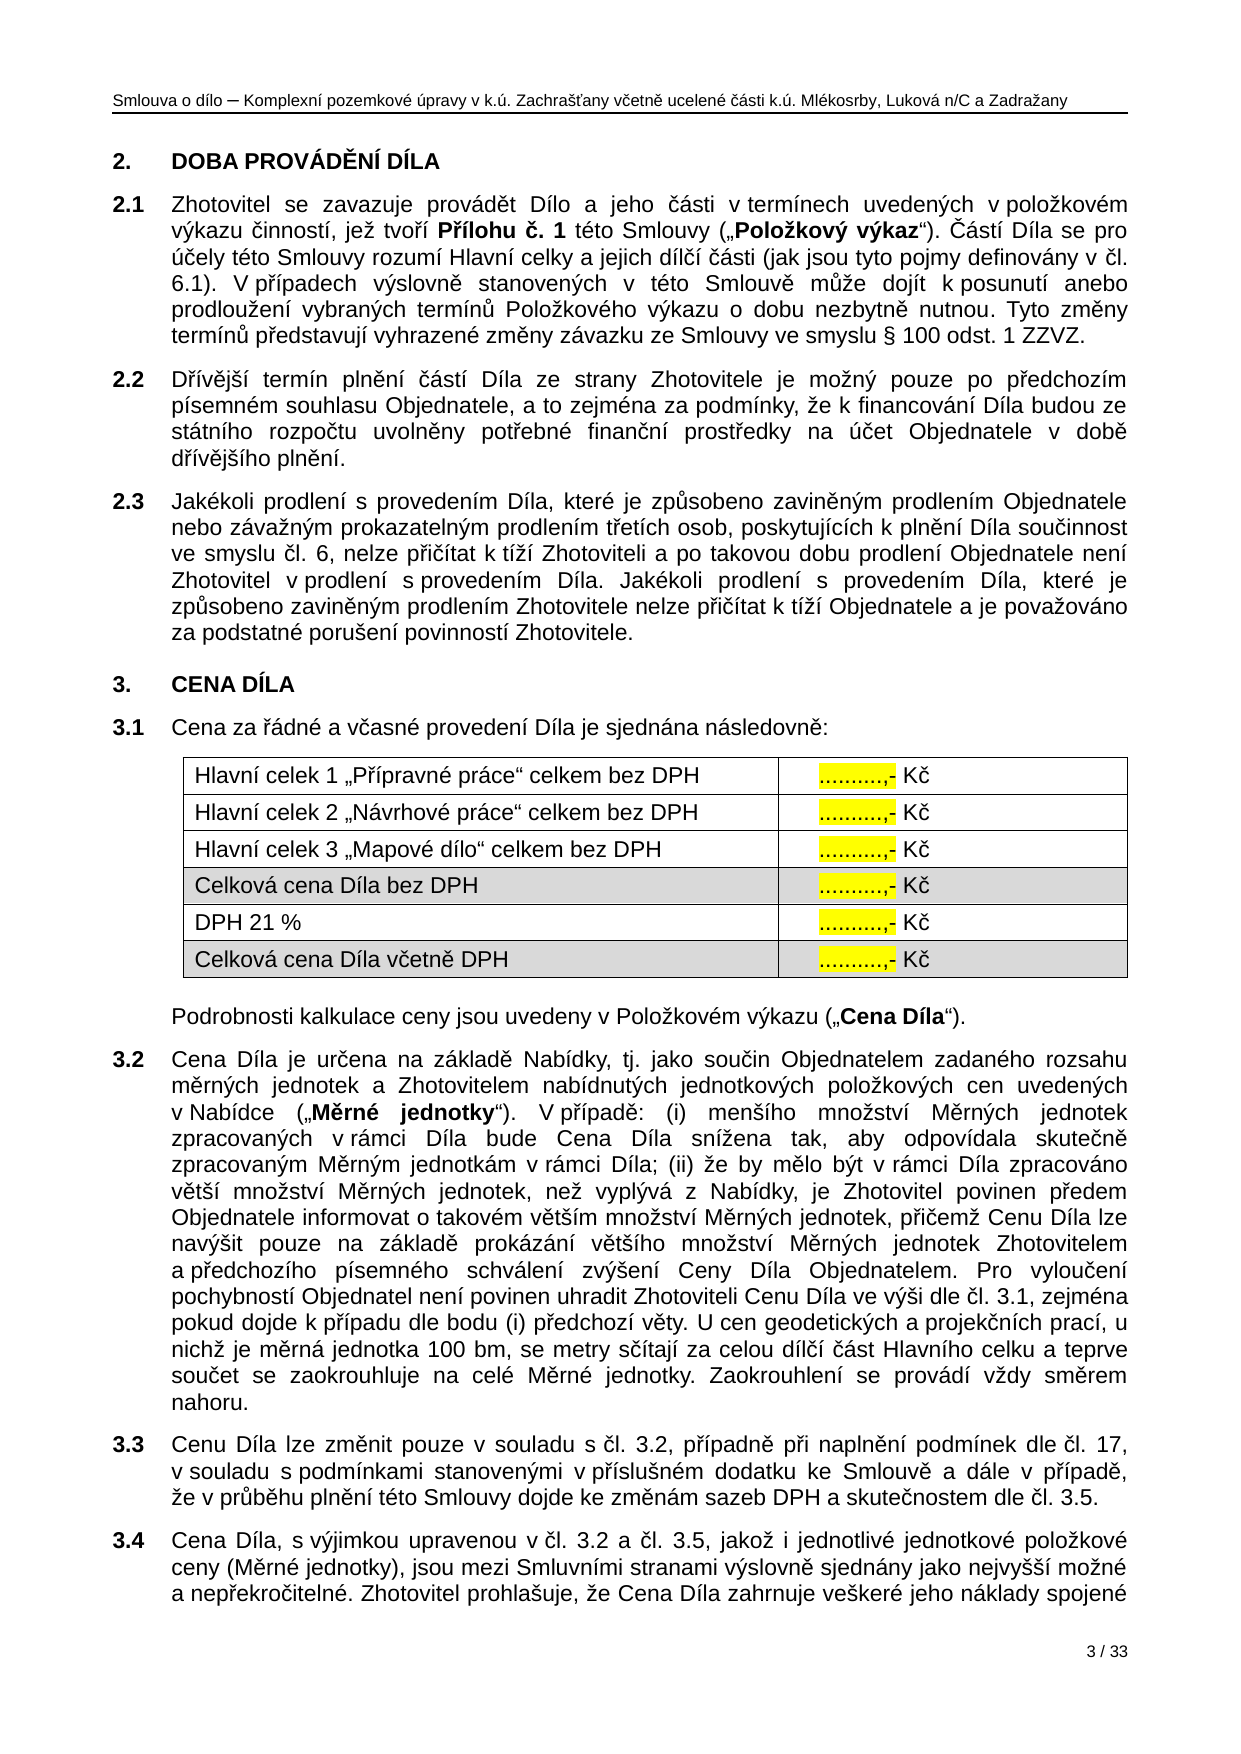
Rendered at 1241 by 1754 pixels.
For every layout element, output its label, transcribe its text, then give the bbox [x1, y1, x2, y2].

text Cena díla [112, 671, 1128, 697]
text Cena Díla je určena na základě Nabídky, tj. jako součin Objednatelem zadaného rozsahu měrných jednotek a Zhotovitelem nabídnutých jednotkových položkových cen uvedených v Nabídce („Měrné jednotky“). V případě: (i) menšího množství Měrných jednotek zpracovaných v rámci Díla bude Cena Díla snížena tak, aby odpovídala skutečně zpracovaným Měrným jednotkám v rámci Díla; (ii) že by mělo být v rámci Díla zpracováno větší množství Měrných jednotek, než vyplývá z Nabídky, je Zhotovitel povinen předem Objednatele informovat o takovém větším množství Měrných jednotek, přičemž Cenu Díla lze navýšit pouze na základě prokázání většího množství Měrných jednotek Zhotovitelem a předchozího písemného schválení zvýšení Ceny Díla Objednatelem. Pro vyloučení pochybností Objednatel není povinen uhradit Zhotoviteli Cenu Díla ve výši dle čl. 3.1, zejména pokud dojde k případu dle bodu (i) předchozí věty. U cen geodetických a projekčních prací, u nichž je měrná jednotka 100 bm, se metry sčítají za celou dílčí část Hlavního celku a teprve součet se zaokrouhluje na celé Měrné jednotky. Zaokrouhlení se provádí vždy směrem nahoru. [112, 1046, 1128, 1415]
text Zhotovitel se zavazuje provádět Dílo a jeho části v termínech uvedených v položkovém výkazu činností, jež tvoří Přílohu č. 1 této Smlouvy („Položkový výkaz“). Částí Díla se pro účely této Smlouvy rozumí Hlavní celky a jejich dílčí části (jak jsou tyto pojmy definovány v čl. 6.1). V případech výslovně stanovených v této Smlouvě může dojít k posunutí anebo prodloužení vybraných termínů Položkového výkazu o dobu nezbytně nutnou. Tyto změny termínů představují vyhrazené změny závazku ze Smlouvy ve smyslu § 100 odst. 1 ZZVZ. [112, 191, 1128, 349]
text Doba PROVÁDĚNÍ díla [112, 148, 1128, 174]
table_cell ..........,- Kč [779, 905, 1127, 940]
table_cell Hlavní celek 2 „Návrhové práce“ celkem bez DPH [184, 795, 778, 830]
table_cell Hlavní celek 3 „Mapové dílo“ celkem bez DPH [184, 831, 778, 867]
text Cenu Díla lze změnit pouze v souladu s čl. 3.2, případně při naplnění podmínek dle čl. 17, v souladu s podmínkami stanovenými v příslušném dodatku ke Smlouvě a dále v případě, že v průběhu plnění této Smlouvy dojde ke změnám sazeb DPH a skutečnostem dle čl. 3.5. [112, 1431, 1128, 1511]
table_cell Celková cena Díla bez DPH [184, 868, 778, 903]
table_cell ..........,- Kč [779, 831, 1127, 867]
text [112, 1527, 1128, 1606]
text Cena za řádné a včasné provedení Díla je sjednána následovně: [112, 714, 1128, 740]
table_header ..........,- Kč [779, 758, 1127, 793]
table_cell ..........,- Kč [779, 795, 1127, 830]
table_cell ..........,- Kč [779, 941, 1127, 977]
table_cell ..........,- Kč [779, 868, 1127, 903]
list Podrobnosti kalkulace ceny jsou uvedeny v Položkovém výkazu („Cena Díla“). [171, 1003, 1128, 1029]
table_header Hlavní celek 1 „Přípravné práce“ celkem bez DPH [184, 758, 778, 793]
text Jakékoli prodlení s provedením Díla, které je způsobeno zaviněným prodlením Objednatele nebo závažným prokazatelným prodlením třetích osob, poskytujících k plnění Díla součinnost ve smyslu čl. 6, nelze přičítat k tíží Zhotoviteli a po takovou dobu prodlení Objednatele není Zhotovitel v prodlení s provedením Díla. Jakékoli prodlení s provedením Díla, které je způsobeno zaviněným prodlením Zhotovitele nelze přičítat k tíží Objednatele a je považováno za podstatné porušení povinností Zhotovitele. [112, 488, 1128, 646]
text Dřívější termín plnění částí Díla ze strany Zhotovitele je možný pouze po předchozím písemném souhlasu Objednatele, a to zejména za podmínky, že k financování Díla budou ze státního rozpočtu uvolněny potřebné finanční prostředky na účet Objednatele v době dřívějšího plnění. [112, 366, 1128, 471]
table_cell Celková cena Díla včetně DPH [184, 941, 778, 977]
table_cell DPH 21 % [184, 905, 778, 940]
